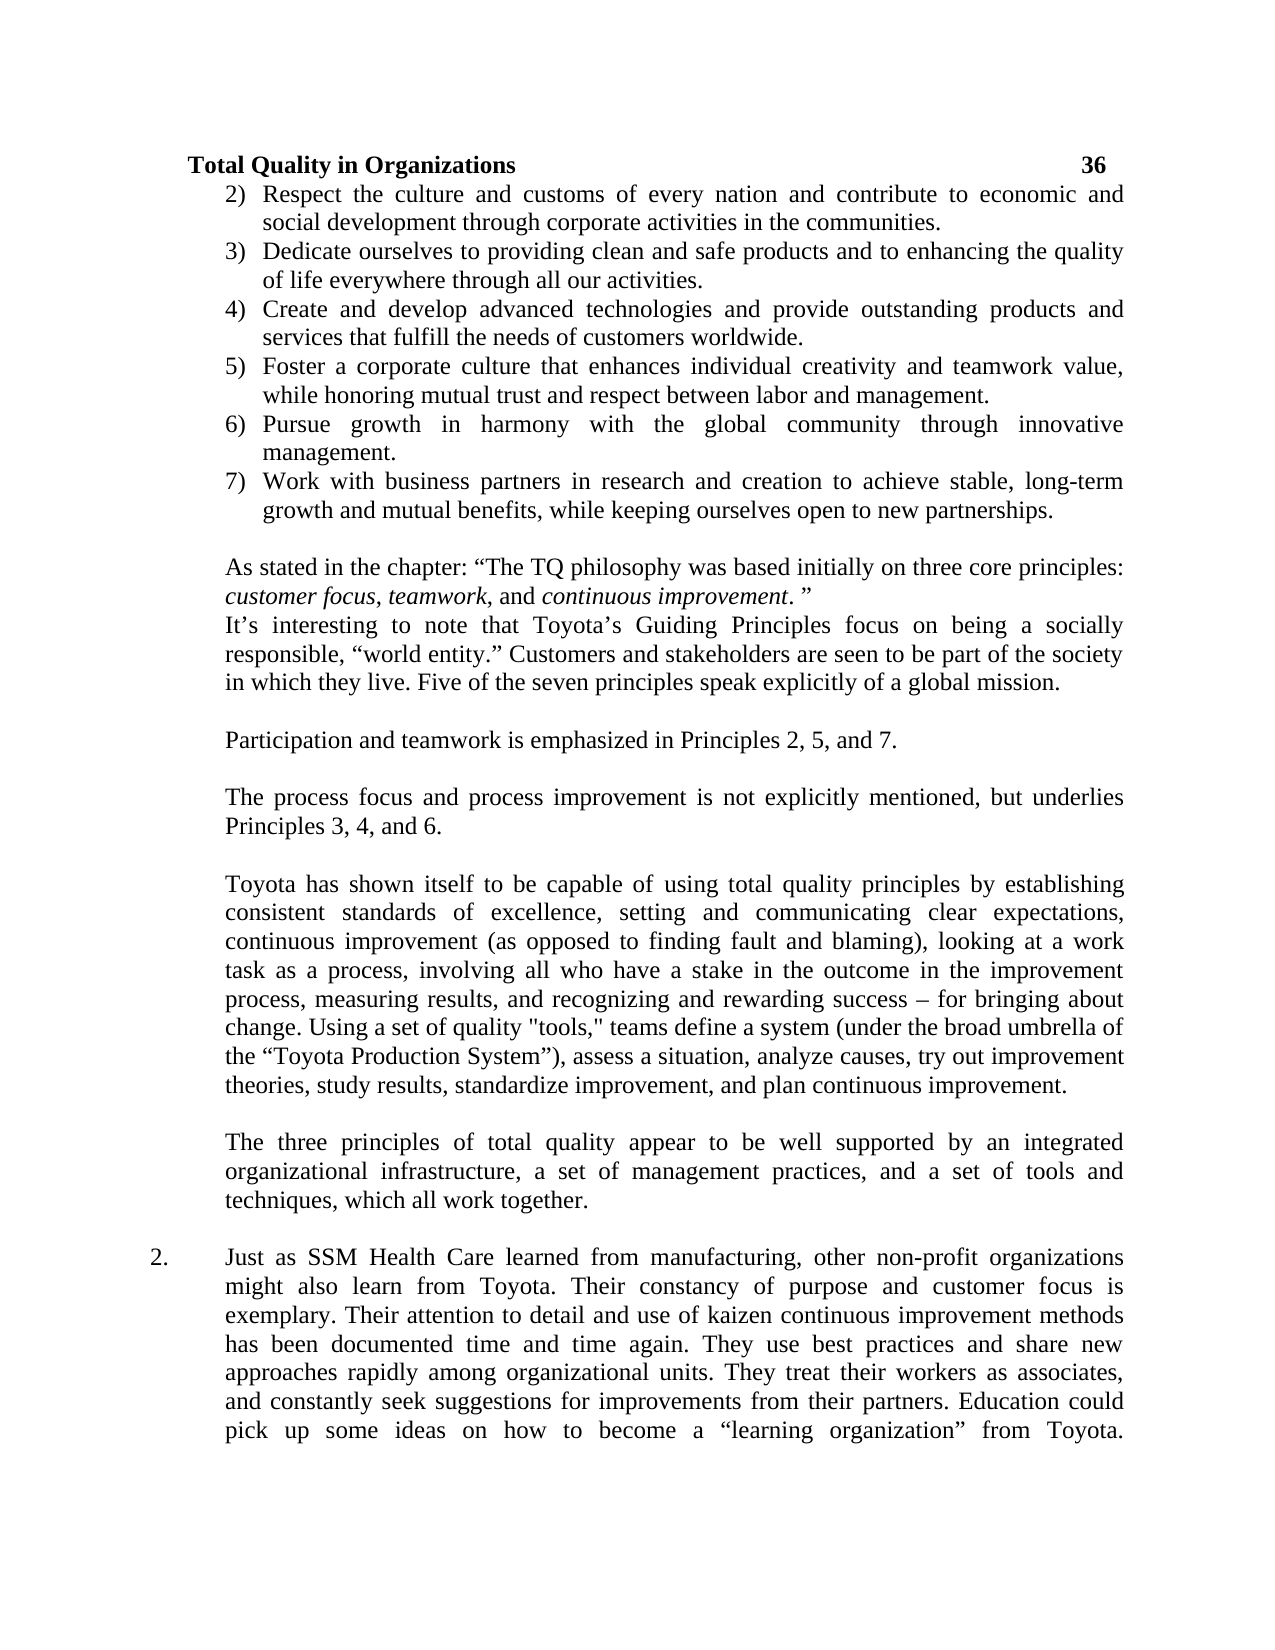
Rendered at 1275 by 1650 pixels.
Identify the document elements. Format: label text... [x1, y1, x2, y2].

list The process focus and process improvement is not explicitly mentioned, but underlies Principles 3, 4, and 6. [225, 782, 1125, 840]
list Respect the culture and customs of every nation and contribute to economic and social development through corporate activities in the communities. [225, 179, 1125, 236]
list It’s interesting to note that Toyota’s Guiding Principles focus on being a socially responsible, “world entity.” Customers and stakeholders are seen to be part of the society in which they live. Five of the seven principles speak explicitly of a global mission. [225, 610, 1125, 696]
list Participation and teamwork is emphasized in Principles 2, 5, and 7. [225, 725, 1125, 754]
list Dedicate ourselves to providing clean and safe products and to enhancing the quality of life everywhere through all our activities. [225, 236, 1125, 294]
list Foster a corporate culture that enhances individual creativity and teamwork value, while honoring mutual trust and respect between labor and management. [225, 351, 1125, 409]
text As stated in the chapter: “The TQ philosophy was based initially on three core principles: customer focus, teamwork, and continuous improvement. ” [225, 552, 1125, 610]
list Pursue growth in harmony with the global community through innovative management. [225, 409, 1125, 466]
list Work with business partners in research and creation to achieve stable, long-term growth and mutual benefits, while keeping ourselves open to new partnerships. [225, 466, 1125, 524]
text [150, 1242, 1125, 1444]
list Create and develop advanced technologies and provide outstanding products and services that fulfill the needs of customers worldwide. [225, 294, 1125, 351]
list Toyota has shown itself to be capable of using total quality principles by establishing consistent standards of excellence, setting and communicating clear expectations, continuous improvement (as opposed to finding fault and blaming), looking at a work task as a process, involving all who have a stake in the outcome in the improvement process, measuring results, and recognizing and rewarding success – for bringing about change. Using a set of quality "tools," teams define a system (under the broad umbrella of the “Toyota Production System”), assess a situation, analyze causes, try out improvement theories, study results, standardize improvement, and plan continuous improvement. [225, 869, 1125, 1099]
list The three principles of total quality appear to be well supported by an integrated organizational infrastructure, a set of management practices, and a set of tools and techniques, which all work together. [150, 1099, 1125, 1214]
